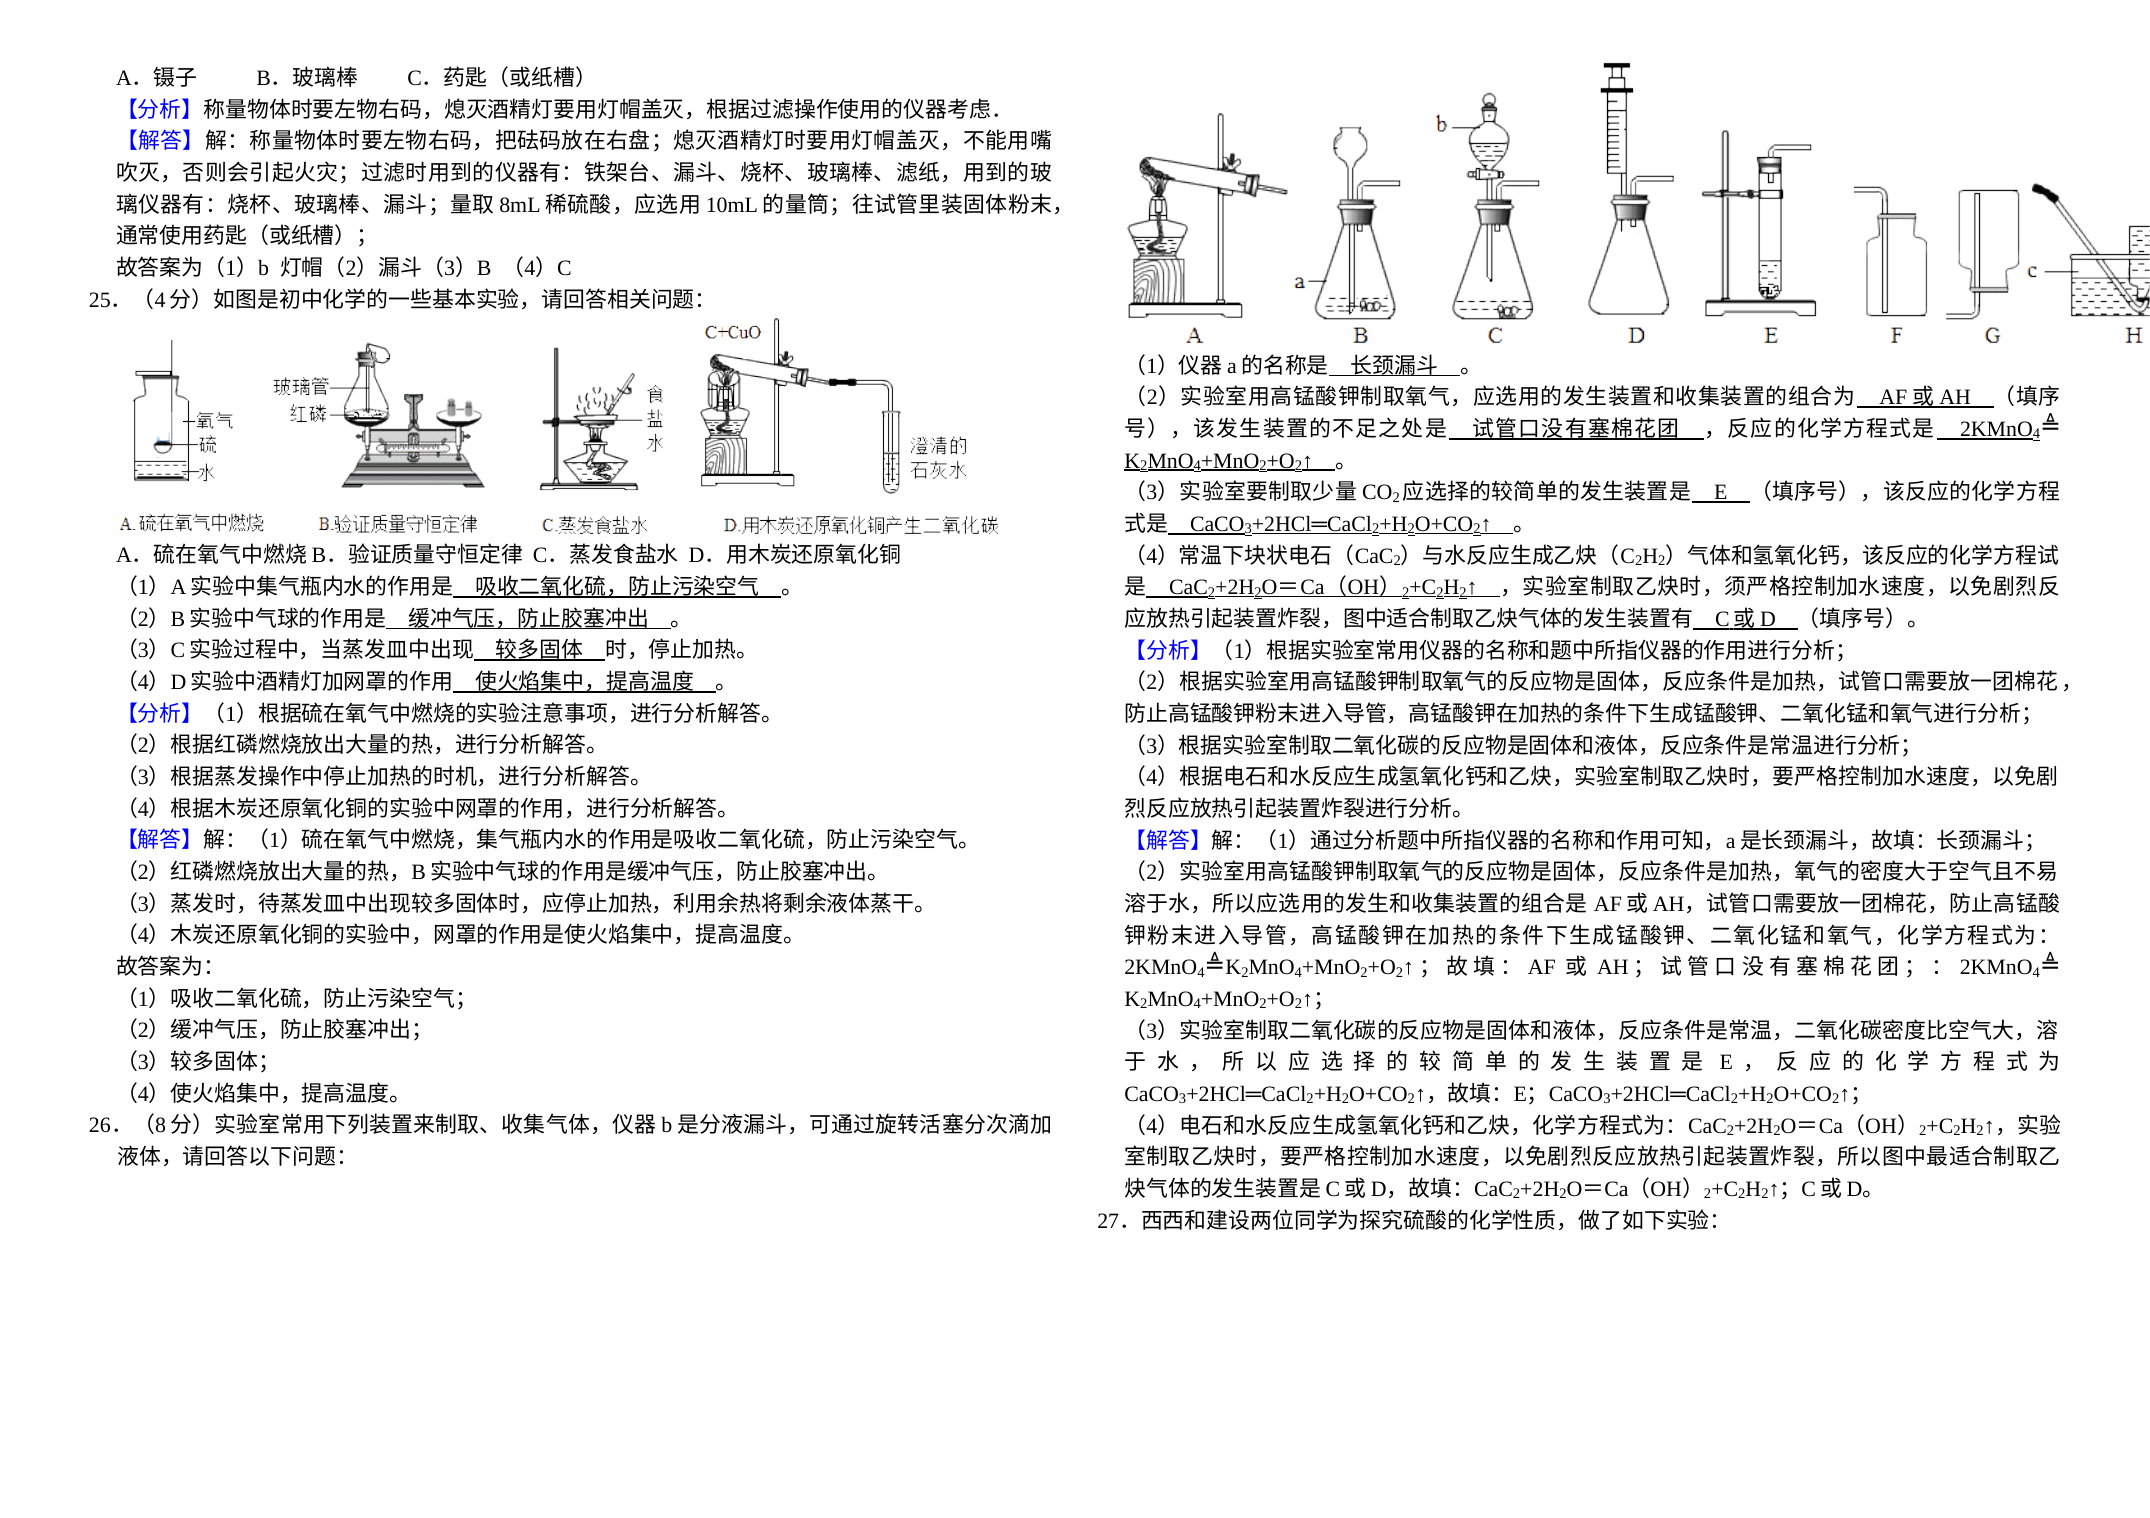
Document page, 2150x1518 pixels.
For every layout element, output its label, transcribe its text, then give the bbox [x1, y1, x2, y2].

text （2）根据实验室用高锰酸钾制取氧气的反应物是固体，反应条件是加热，试管口需要放一团棉花，防止高锰酸钾粉末进入导管，高锰酸钾在加热的条件下生成锰酸钾、二氧化锰和氧气进行分析； [1124, 664, 2061, 728]
text （4）D实验中酒精灯加网罩的作用 使火焰集中，提高温度 。 [116, 664, 1053, 696]
text 【分析】（1）根据硫在氧气中燃烧的实验注意事项，进行分析解答。 [116, 696, 1053, 727]
text （4）电石和水反应生成氢氧化钙和乙炔，化学方程式为：CaC2+2H2O＝Ca（OH）2+C2H2↑，实验室制取乙炔时，要严格控制加水速度，以免剧烈反应放热引起装置炸裂，所以图中最适合制取乙炔气体的发生装置是C或D，故填：CaC2+2H2O＝Ca（OH）2+C2H2↑；C或D。 [1124, 1108, 2061, 1203]
text （1）A实验中集气瓶内水的作用是 吸收二氧化硫，防止污染空气 。 [116, 569, 1053, 601]
text （2）实验室用高锰酸钾制取氧气的反应物是固体，反应条件是加热，氧气的密度大于空气且不易溶于水，所以应选用的发生和收集装置的组合是AF或AH，试管口需要放一团棉花，防止高锰酸钾粉末进入导管，高锰酸钾在加热的条件下生成锰酸钾、二氧化锰和氧气，化学方程式为：2KMnO4K2MnO4+MnO2+O2↑；故填：AF或AH；试管口没有塞棉花团；：2KMnO4K2MnO4+MnO2+O2↑； [1124, 854, 2061, 1013]
text 25．（4分）如图是初中化学的一些基本实验，请回答相关问题： [89, 282, 1053, 313]
text 【分析】称量物体时要左物右码，熄灭酒精灯要用灯帽盖灭，根据过滤操作使用的仪器考虑． [116, 92, 1053, 123]
text 故答案为（1）b 灯帽（2）漏斗（3）B （4）C [116, 250, 1053, 282]
text （3）实验室制取二氧化碳的反应物是固体和液体，反应条件是常温，二氧化碳密度比空气大，溶于水，所以应选择的较简单的发生装置是E，反应的化学方程式为CaCO3+2HCl═CaCl2+H2O+CO2↑，故填：E；CaCO3+2HCl═CaCl2+H2O+CO2↑； [1124, 1013, 2061, 1108]
text （1）仪器a的名称是 长颈漏斗 。 [1124, 348, 2061, 379]
text A．镊子 B．玻璃棒 C．药匙（或纸槽） [116, 60, 1053, 92]
picture [1124, 60, 2150, 348]
text 【解答】解：称量物体时要左物右码，把砝码放在右盘；熄灭酒精灯时要用灯帽盖灭，不能用嘴吹灭，否则会引起火灾；过滤时用到的仪器有：铁架台、漏斗、烧杯、玻璃棒、滤纸，用到的玻璃仪器有：烧杯、玻璃棒、漏斗；量取8mL稀硫酸，应选用10mL的量筒；往试管里装固体粉末，通常使用药匙（或纸槽）； [116, 123, 1053, 250]
text （4）根据电石和水反应生成氢氧化钙和乙炔，实验室制取乙炔时，要严格控制加水速度，以免剧烈反应放热引起装置炸裂进行分析。 [1124, 759, 2061, 823]
text （2）根据红磷燃烧放出大量的热，进行分析解答。 [116, 727, 1053, 759]
text 【解答】解：（1）硫在氧气中燃烧，集气瓶内水的作用是吸收二氧化硫，防止污染空气。 [116, 822, 1053, 854]
text （3）根据实验室制取二氧化碳的反应物是固体和液体，反应条件是常温进行分析； [1124, 728, 2061, 759]
text （3）根据蒸发操作中停止加热的时机，进行分析解答。 [116, 759, 1053, 791]
text （3）实验室要制取少量CO2应选择的较简单的发生装置是 E （填序号），该反应的化学方程式是 CaCO3+2HCl═CaCl2+H2O+CO2↑ 。 [1124, 474, 2061, 538]
text 【分析】（1）根据实验室常用仪器的名称和题中所指仪器的作用进行分析； [1124, 633, 2061, 664]
text （4）使火焰集中，提高温度。 [116, 1076, 1053, 1107]
text （2）B实验中气球的作用是 缓冲气压，防止胶塞冲出 。 [116, 601, 1053, 632]
text （2）红磷燃烧放出大量的热，B实验中气球的作用是缓冲气压，防止胶塞冲出。 [116, 854, 1053, 886]
text （2）实验室用高锰酸钾制取氧气，应选用的发生装置和收集装置的组合为 AF或AH （填序号），该发生装置的不足之处是 试管口没有塞棉花团 ，反应的化学方程式是 2KMnO4K2MnO4+MnO2+O2↑ 。 [1124, 379, 2061, 474]
text 故答案为： [116, 949, 1053, 981]
text （2）缓冲气压，防止胶塞冲出； [116, 1012, 1053, 1044]
picture [115, 313, 1002, 538]
text （3）C实验过程中，当蒸发皿中出现 较多固体 时，停止加热。 [116, 632, 1053, 664]
text 【解答】解：（1）通过分析题中所指仪器的名称和作用可知，a是长颈漏斗，故填：长颈漏斗； [1124, 823, 2061, 854]
text A．硫在氧气中燃烧 B．验证质量守恒定律 C．蒸发食盐水 D．用木炭还原氧化铜 [116, 537, 1053, 569]
text （1）吸收二氧化硫，防止污染空气； [116, 981, 1053, 1012]
text 26．（8分）实验室常用下列装置来制取、收集气体，仪器b是分液漏斗，可通过旋转活塞分次滴加液体，请回答以下问题： [89, 1107, 1053, 1171]
text （4）木炭还原氧化铜的实验中，网罩的作用是使火焰集中，提高温度。 [116, 917, 1053, 949]
text （4）常温下块状电石（CaC2）与水反应生成乙炔（C2H2）气体和氢氧化钙，该反应的化学方程试是 CaC2+2H2O＝Ca（OH）2+C2H2↑ ，实验室制取乙炔时，须严格控制加水速度，以免剧烈反应放热引起装置炸裂，图中适合制取乙炔气体的发生装置有 C或D （填序号）。 [1124, 538, 2061, 633]
text 27．西西和建设两位同学为探究硫酸的化学性质，做了如下实验： [1097, 1203, 2061, 1234]
text （3）较多固体； [116, 1044, 1053, 1076]
text （3）蒸发时，待蒸发皿中出现较多固体时，应停止加热，利用余热将剩余液体蒸干。 [116, 886, 1053, 917]
text （4）根据木炭还原氧化铜的实验中网罩的作用，进行分析解答。 [116, 791, 1053, 822]
